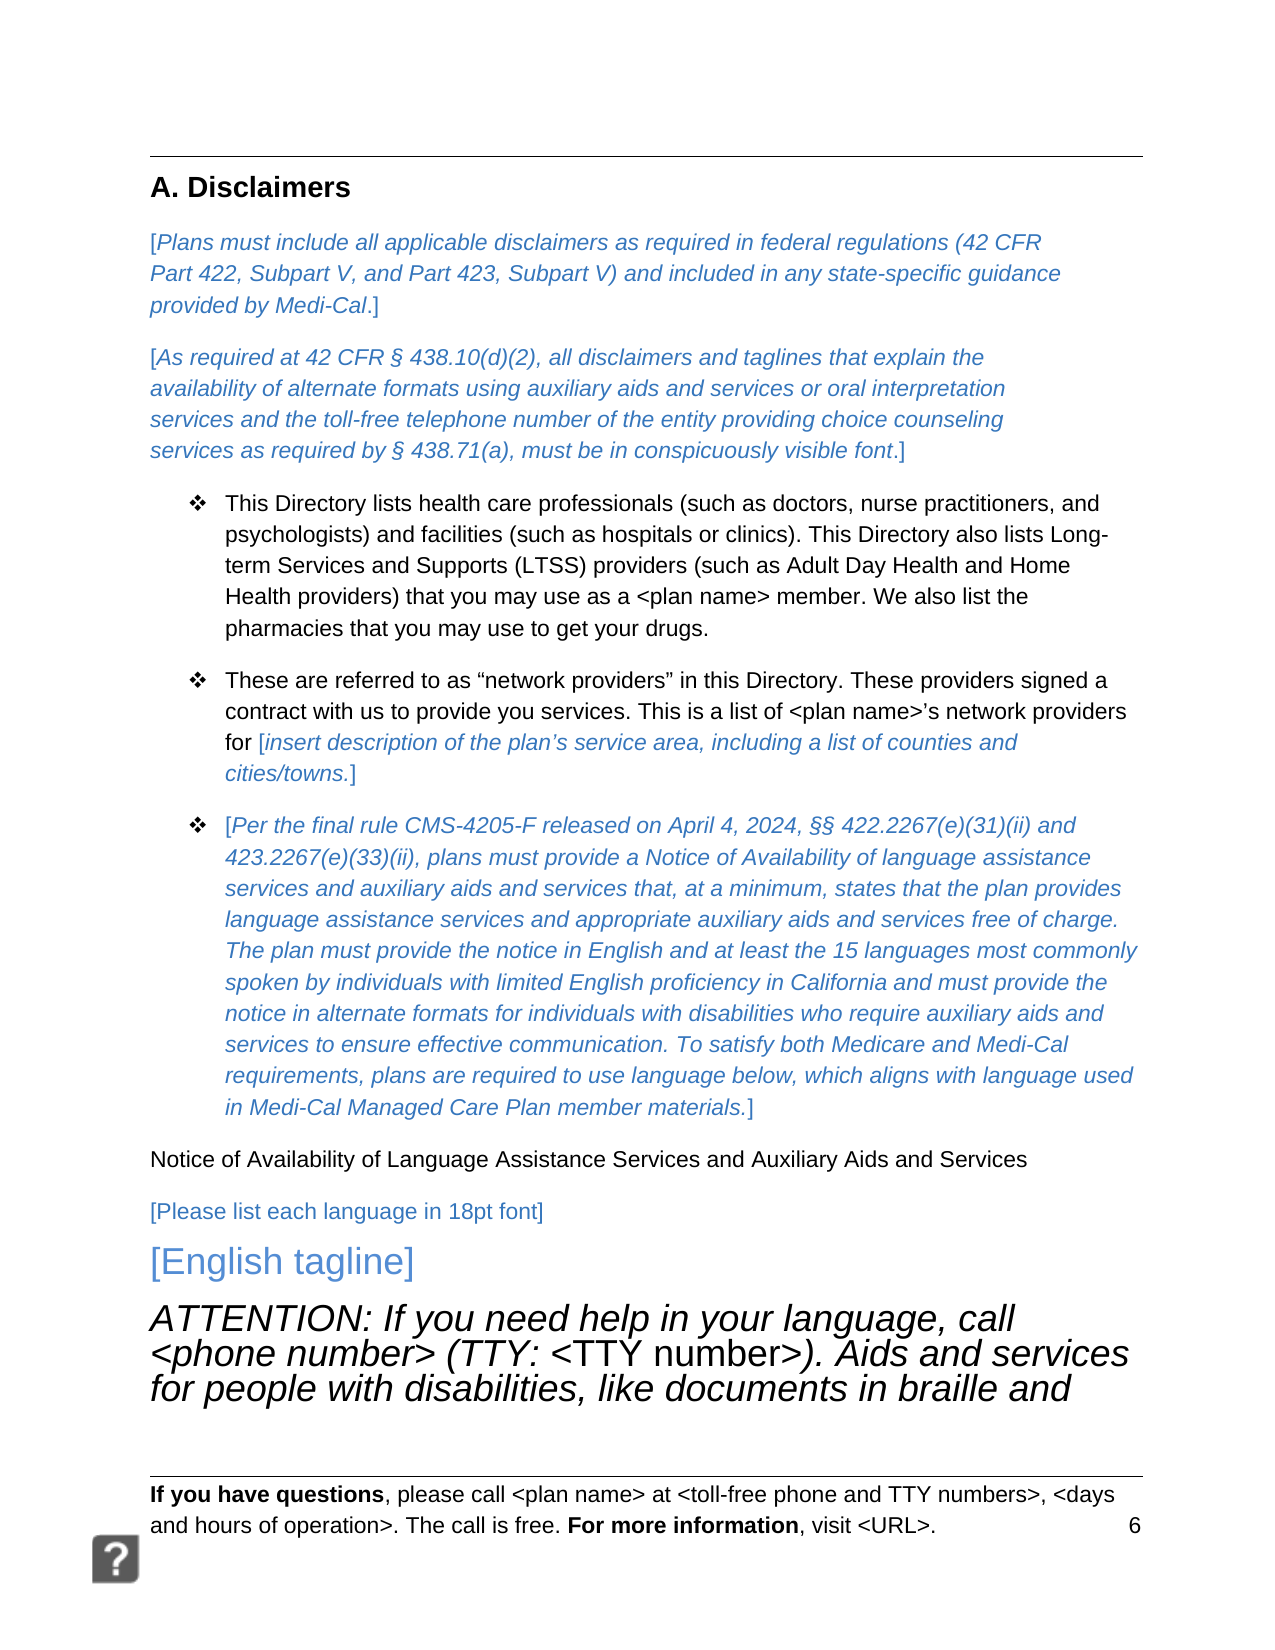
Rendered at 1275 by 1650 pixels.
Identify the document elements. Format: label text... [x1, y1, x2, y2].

picture [92, 1534, 141, 1585]
text [Please list each language in 18pt font] [150, 1194, 1143, 1226]
subtitle A. Disclaimers [150, 157, 1143, 205]
text These are referred to as “network providers” in this Directory. These providers signed a contract with us to provide you services. This is a list of <plan name>’s network providers for [insert description of the plan’s service area, including a list of counties and cities/towns.] [187, 663, 1143, 788]
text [150, 1303, 1143, 1409]
text [Per the final rule CMS-4205-F released on April 4, 2024, §§ 422.2267(e)(31)(ii) and 423.2267(e)(33)(ii), plans must provide a Notice of Availability of language assistance services and auxiliary aids and services that, at a minimum, states that the plan provides language assistance services and appropriate auxiliary aids and services free of charge. The plan must provide the notice in English and at least the 15 languages most commonly spoken by individuals with limited English proficiency in California and must provide the notice in alternate formats for individuals with disabilities who require auxiliary aids and services to ensure effective communication. To satisfy both Medicare and Medi-Cal requirements, plans are required to use language below, which aligns with language used in Medi-Cal Managed Care Plan member materials.] [187, 809, 1143, 1121]
text Notice of Availability of Language Assistance Services and Auxiliary Aids and Services [150, 1142, 1143, 1173]
text [As required at 42 CFR § 438.10(d)(2), all disclaimers and taglines that explain the availability of alternate formats using auxiliary aids and services or oral interpretation services and the toll-free telephone number of the entity providing choice counseling services as required by § 438.71(a), must be in conspicuously visible font.] [150, 340, 1068, 465]
text This Directory lists health care professionals (such as doctors, nurse practitioners, and psychologists) and facilities (such as hospitals or clinics). This Directory also lists Long-term Services and Supports (LTSS) providers (such as Adult Day Health and Home Health providers) that you may use as a <plan name> member. We also list the pharmacies that you may use to get your drugs. [187, 486, 1143, 642]
text [Plans must include all applicable disclaimers as required in federal regulations (42 CFR Part 422, Subpart V, and Part 423, Subpart V) and included in any state-specific guidance provided by Medi-Cal.] [150, 226, 1068, 319]
text [English tagline] [150, 1246, 1143, 1282]
